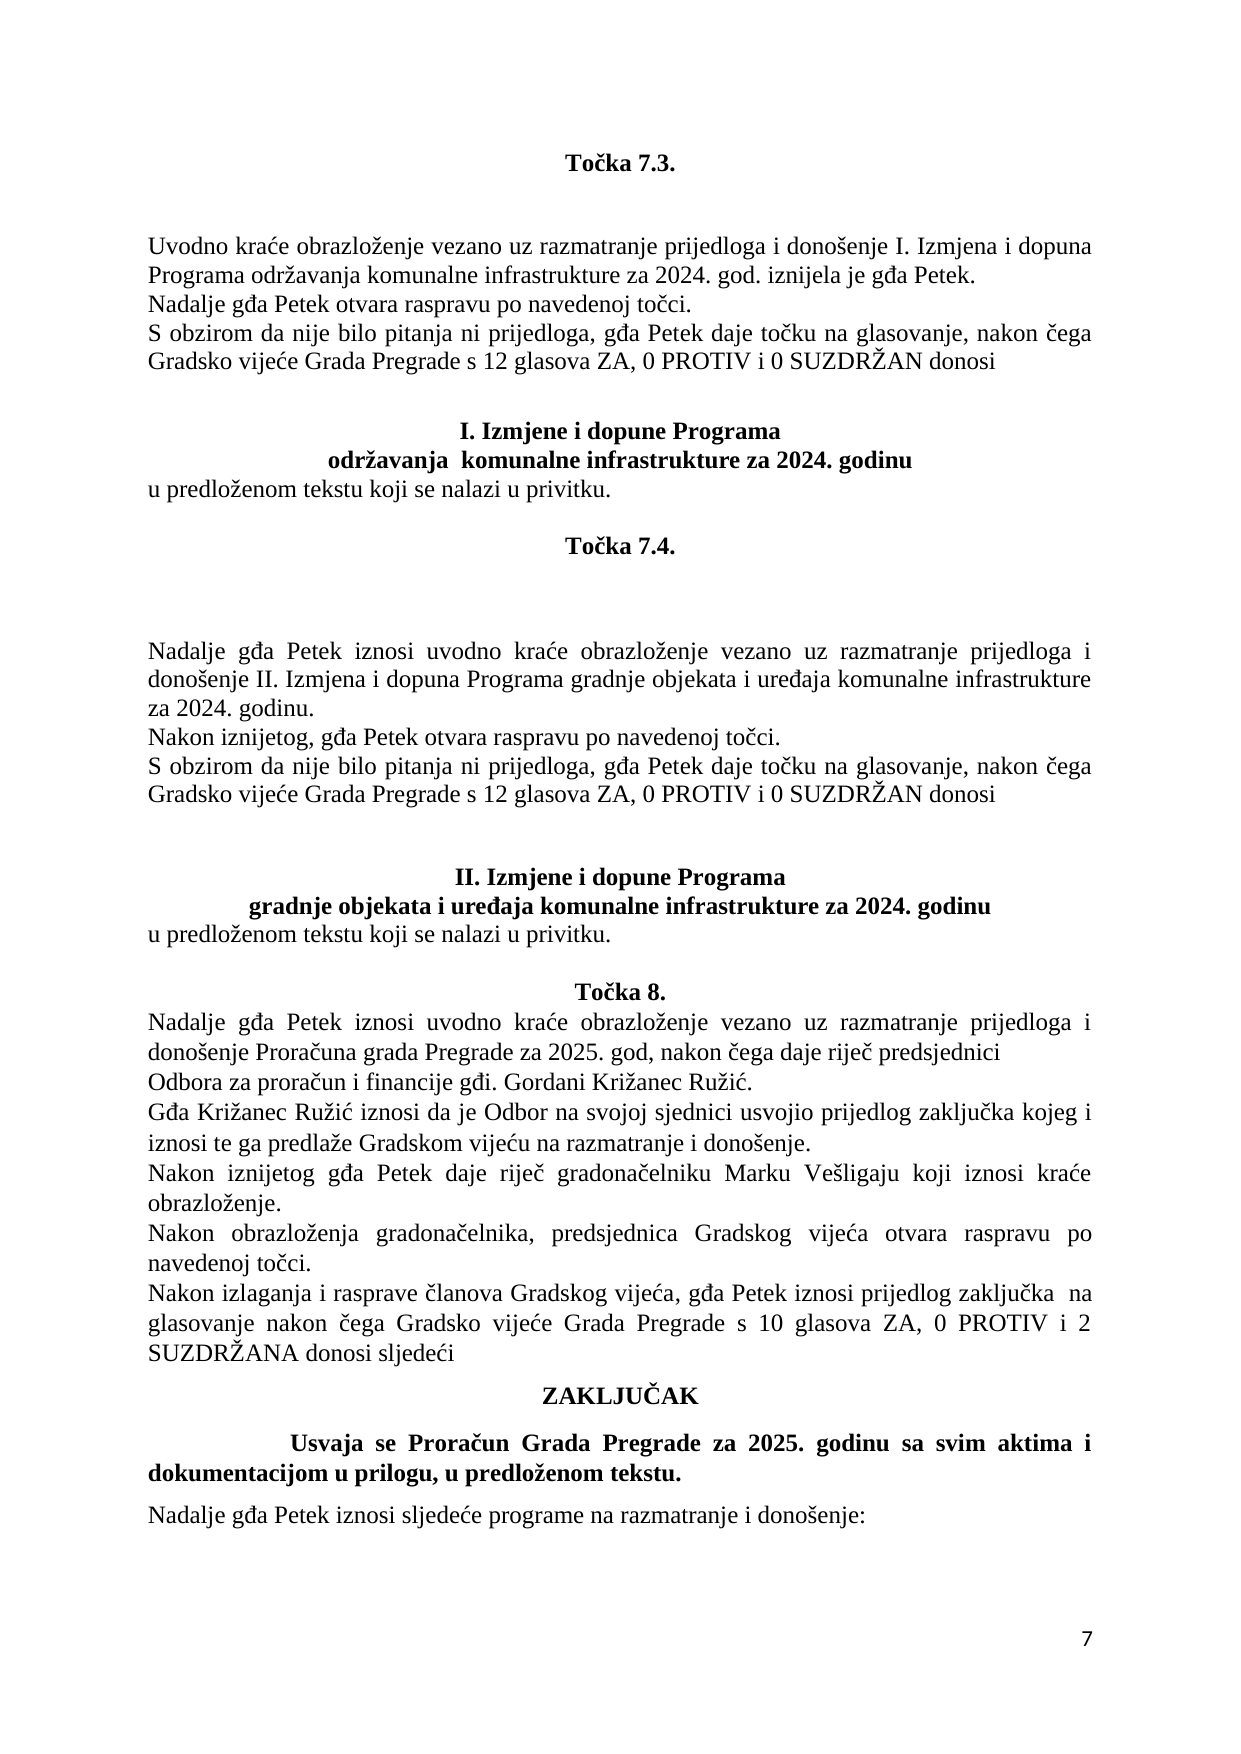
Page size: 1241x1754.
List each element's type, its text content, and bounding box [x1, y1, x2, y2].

text Nadalje gđa Petek iznosi uvodno kraće obrazloženje vezano uz razmatranje prijedloga i donošenje II. Izmjena i dopuna Programa gradnje objekata i uređaja komunalne infrastrukture za 2024. godinu. [148, 636, 1093, 722]
text Nadalje gđa Petek otvara raspravu po navedenoj točci. [148, 289, 1093, 318]
text ZAKLJUČAK [148, 1381, 1093, 1410]
text S obzirom da nije bilo pitanja ni prijedloga, gđa Petek daje točku na glasovanje, nakon čega Gradsko vijeće Grada Pregrade s 12 glasova ZA, 0 PROTIV i 0 SUZDRŽAN donosi [148, 318, 1093, 375]
text Nakon iznijetog gđa Petek daje riječ gradonačelniku Marku Vešligaju koji iznosi kraće obrazloženje. [148, 1158, 1093, 1217]
text u predloženom tekstu koji se nalazi u privitku. [148, 919, 1093, 948]
text Odbora za proračun i financije gđi. Gordani Križanec Ružić. [148, 1067, 1093, 1096]
text Točka 7.4. [148, 531, 1093, 560]
text Nakon obrazloženja gradonačelnika, predsjednica Gradskog vijeća otvara raspravu po navedenoj točci. [148, 1218, 1093, 1277]
text Točka 7.3. [148, 148, 1093, 176]
text Gđa Križanec Ružić iznosi da je Odbor na svojoj sjednici usvojio prijedlog zaključka kojeg i iznosi te ga predlaže Gradskom vijeću na razmatranje i donošenje. [148, 1097, 1093, 1156]
text Točka 8. [148, 977, 1093, 1006]
text Uvodno kraće obrazloženje vezano uz razmatranje prijedloga i donošenje I. Izmjena i dopuna Programa održavanja komunalne infrastrukture za 2024. god. iznijela je gđa Petek. [148, 231, 1093, 289]
text Usvaja se Proračun Grada Pregrade za 2025. godinu sa svim aktima i dokumentacijom u prilogu, u predloženom tekstu. [148, 1428, 1093, 1487]
text Nadalje gđa Petek iznosi uvodno kraće obrazloženje vezano uz razmatranje prijedloga i donošenje Proračuna grada Pregrade za 2025. god, nakon čega daje riječ predsjednici [148, 1007, 1093, 1066]
text Nakon iznijetog, gđa Petek otvara raspravu po navedenoj točci. [148, 722, 1093, 751]
text S obzirom da nije bilo pitanja ni prijedloga, gđa Petek daje točku na glasovanje, nakon čega Gradsko vijeće Grada Pregrade s 12 glasova ZA, 0 PROTIV i 0 SUZDRŽAN donosi [148, 751, 1093, 808]
text Nakon izlaganja i rasprave članova Gradskog vijeća, gđa Petek iznosi prijedlog zaključka na glasovanje nakon čega Gradsko vijeće Grada Pregrade s 10 glasova ZA, 0 PROTIV i 2 SUZDRŽANA donosi sljedeći [148, 1278, 1093, 1367]
text u predloženom tekstu koji se nalazi u privitku. [148, 474, 1093, 503]
text I. Izmjene i dopune Programa održavanja komunalne infrastrukture za 2024. godinu [148, 416, 1093, 474]
text II. Izmjene i dopune Programa gradnje objekata i uređaja komunalne infrastrukture za 2024. godinu [148, 862, 1093, 919]
text Nadalje gđa Petek iznosi sljedeće programe na razmatranje i donošenje: [148, 1500, 1093, 1529]
